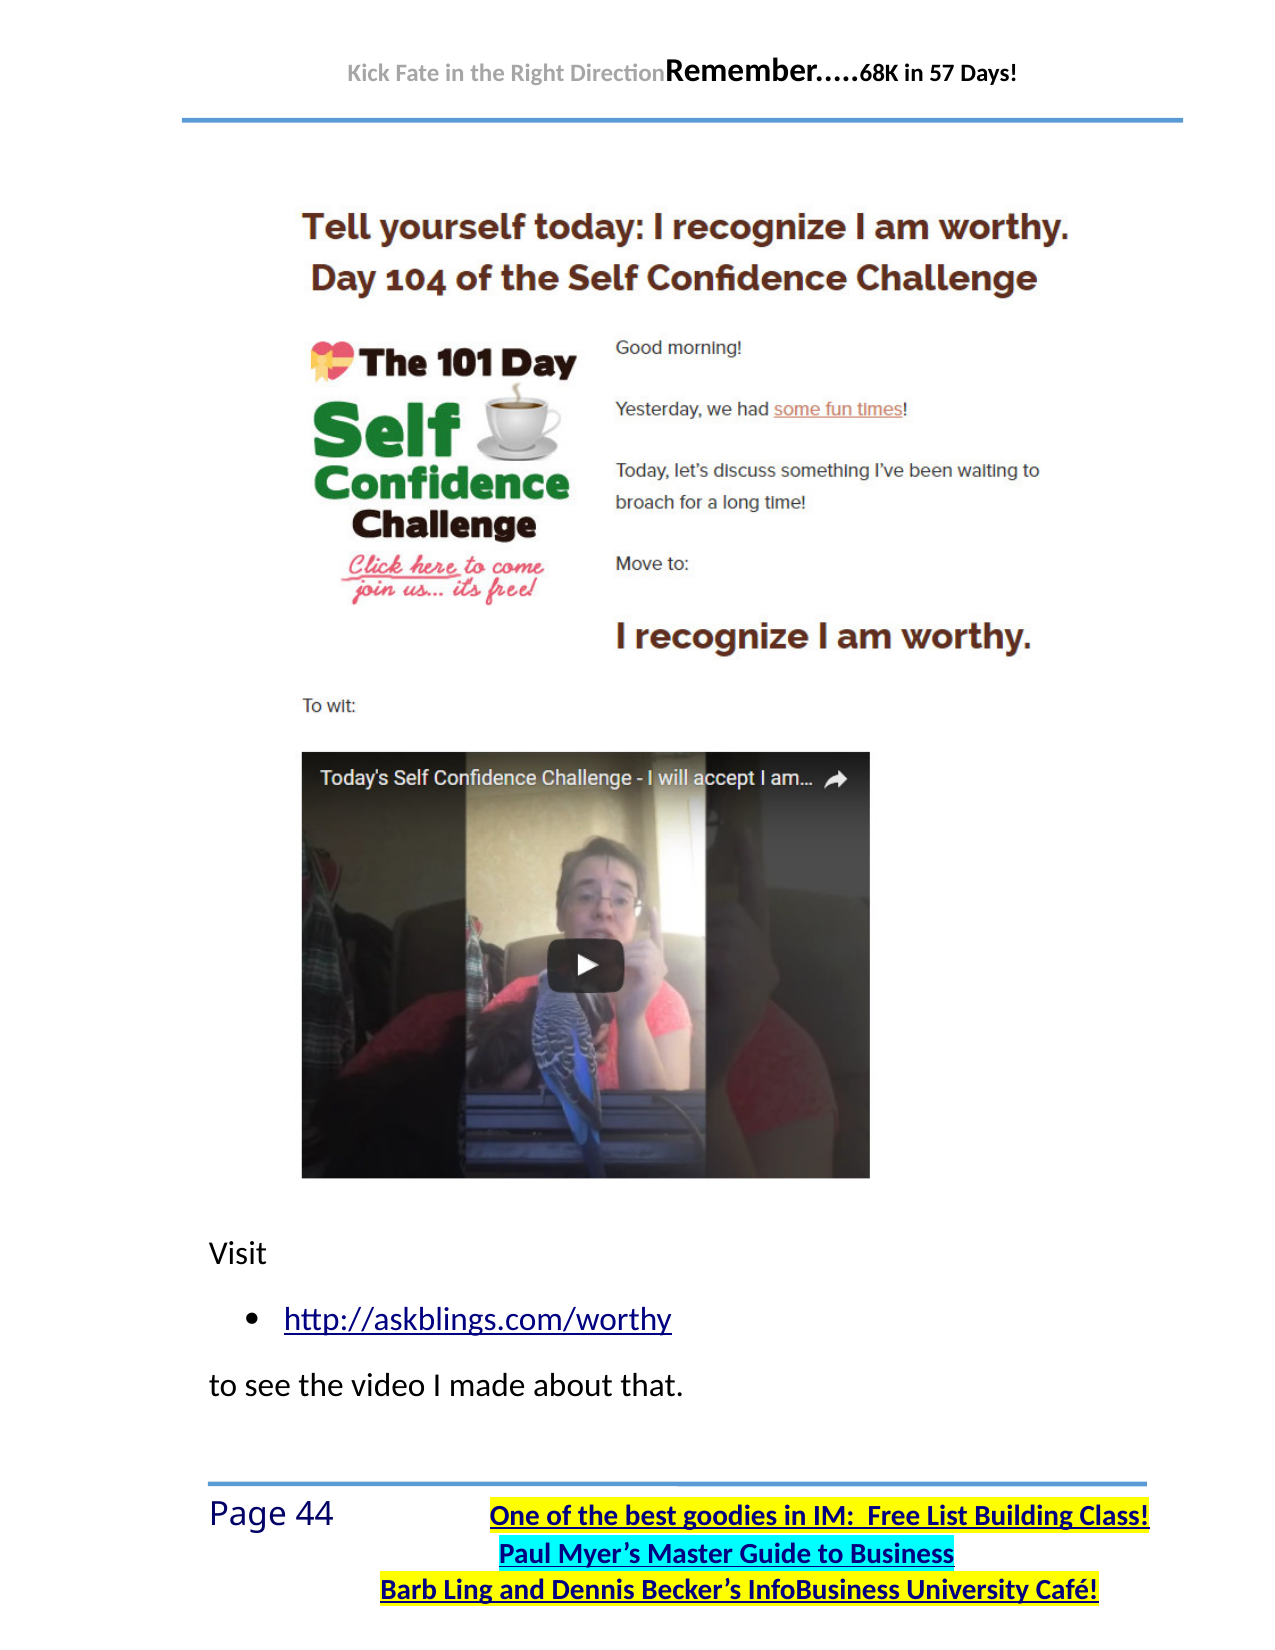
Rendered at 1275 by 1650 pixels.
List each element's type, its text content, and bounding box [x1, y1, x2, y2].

list http://askblings.com/worthy [246, 1298, 1156, 1339]
picture [286, 196, 1079, 1208]
text to see the video I made about that. [208, 1364, 1156, 1404]
text Visit [208, 1232, 1156, 1273]
